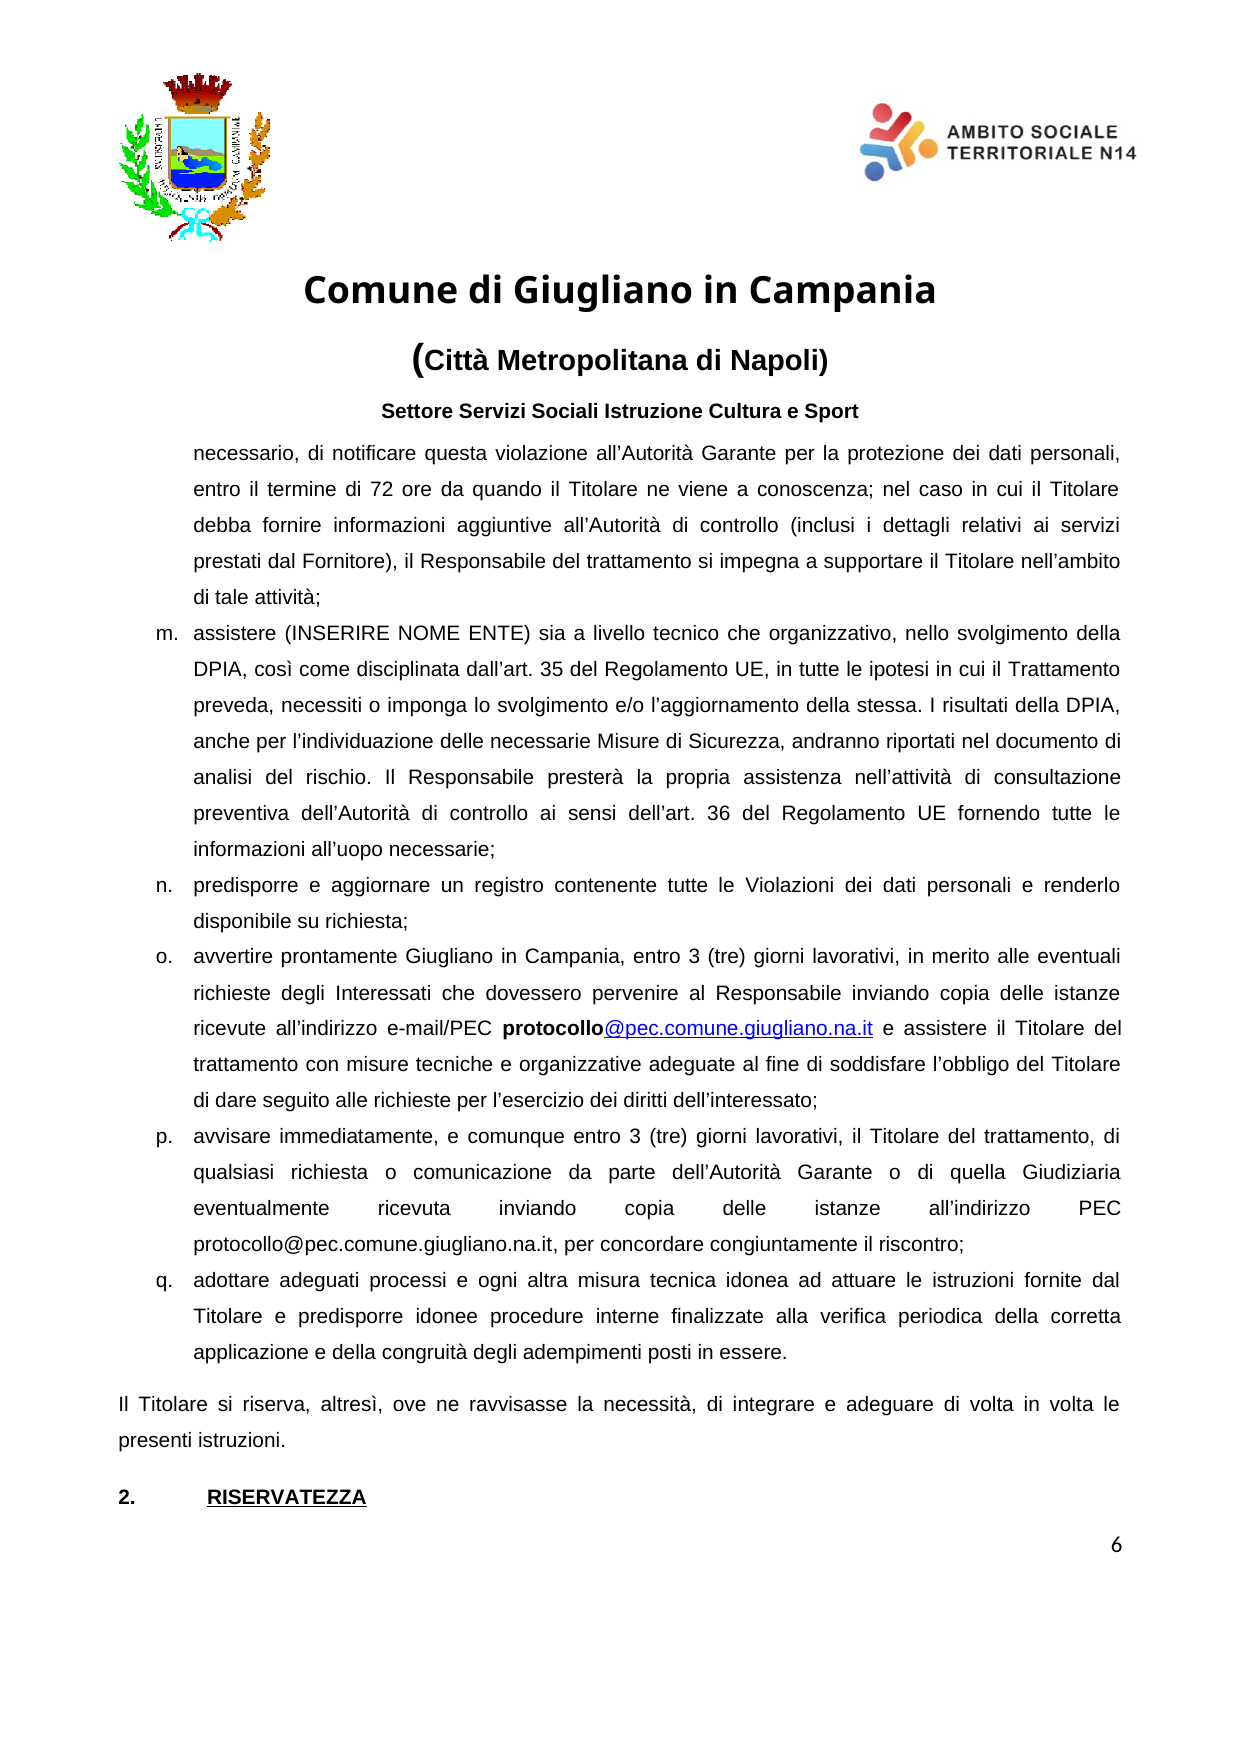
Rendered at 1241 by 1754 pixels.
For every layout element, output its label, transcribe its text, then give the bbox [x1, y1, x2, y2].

list avvisare immediatamente, e comunque entro 3 (tre) giorni lavorativi, il Titolare del trattamento, di qualsiasi richiesta o comunicazione da parte dell’Autorità Garante o di quella Giudiziaria eventualmente ricevuta inviando copia delle istanze all’indirizzo PEC protocollo@pec.comune.giugliano.na.it, per concordare congiuntamente il riscontro; [156, 1124, 1122, 1256]
list predisporre e aggiornare un registro contenente tutte le Violazioni dei dati personali e renderlo disponibile su richiesta; [156, 872, 1122, 932]
list assistere (INSERIRE NOME ENTE) sia a livello tecnico che organizzativo, nello svolgimento della DPIA, così come disciplinata dall’art. 35 del Regolamento UE, in tutte le ipotesi in cui il Trattamento preveda, necessiti o imponga lo svolgimento e/o l’aggiornamento della stessa. I risultati della DPIA, anche per l’individuazione delle necessarie Misure di Sicurezza, andranno riportati nel documento di analisi del rischio. Il Responsabile presterà la propria assistenza nell’attività di consultazione preventiva dell’Autorità di controllo ai sensi dell’art. 36 del Regolamento UE fornendo tutte le informazioni all’uopo necessarie; [156, 621, 1122, 861]
list avvertire prontamente Giugliano in Campania, entro 3 (tre) giorni lavorativi, in merito alle eventuali richieste degli Interessati che dovessero pervenire al Responsabile inviando copia delle istanze ricevute all’indirizzo e-mail/PEC protocollo@pec.comune.giugliano.na.it e assistere il Titolare del trattamento con misure tecniche e organizzative adeguate al fine di soddisfare l’obbligo del Titolare di dare seguito alle richieste per l’esercizio dei diritti dell’interessato; [156, 944, 1122, 1112]
picture [118, 73, 271, 243]
text Il Titolare si riserva, altresì, ove ne ravvisasse la necessità, di integrare e adeguare di volta in volta le presenti istruzioni. [118, 1392, 1122, 1452]
list RISERVATEZZA [118, 1485, 1122, 1509]
list adottare adeguati processi e ogni altra misura tecnica idonea ad attuare le istruzioni fornite dal Titolare e predisporre idonee procedure interne finalizzate alla verifica periodica della corretta applicazione e della congruità degli adempimenti posti in essere. [156, 1268, 1122, 1364]
picture [838, 58, 1157, 236]
